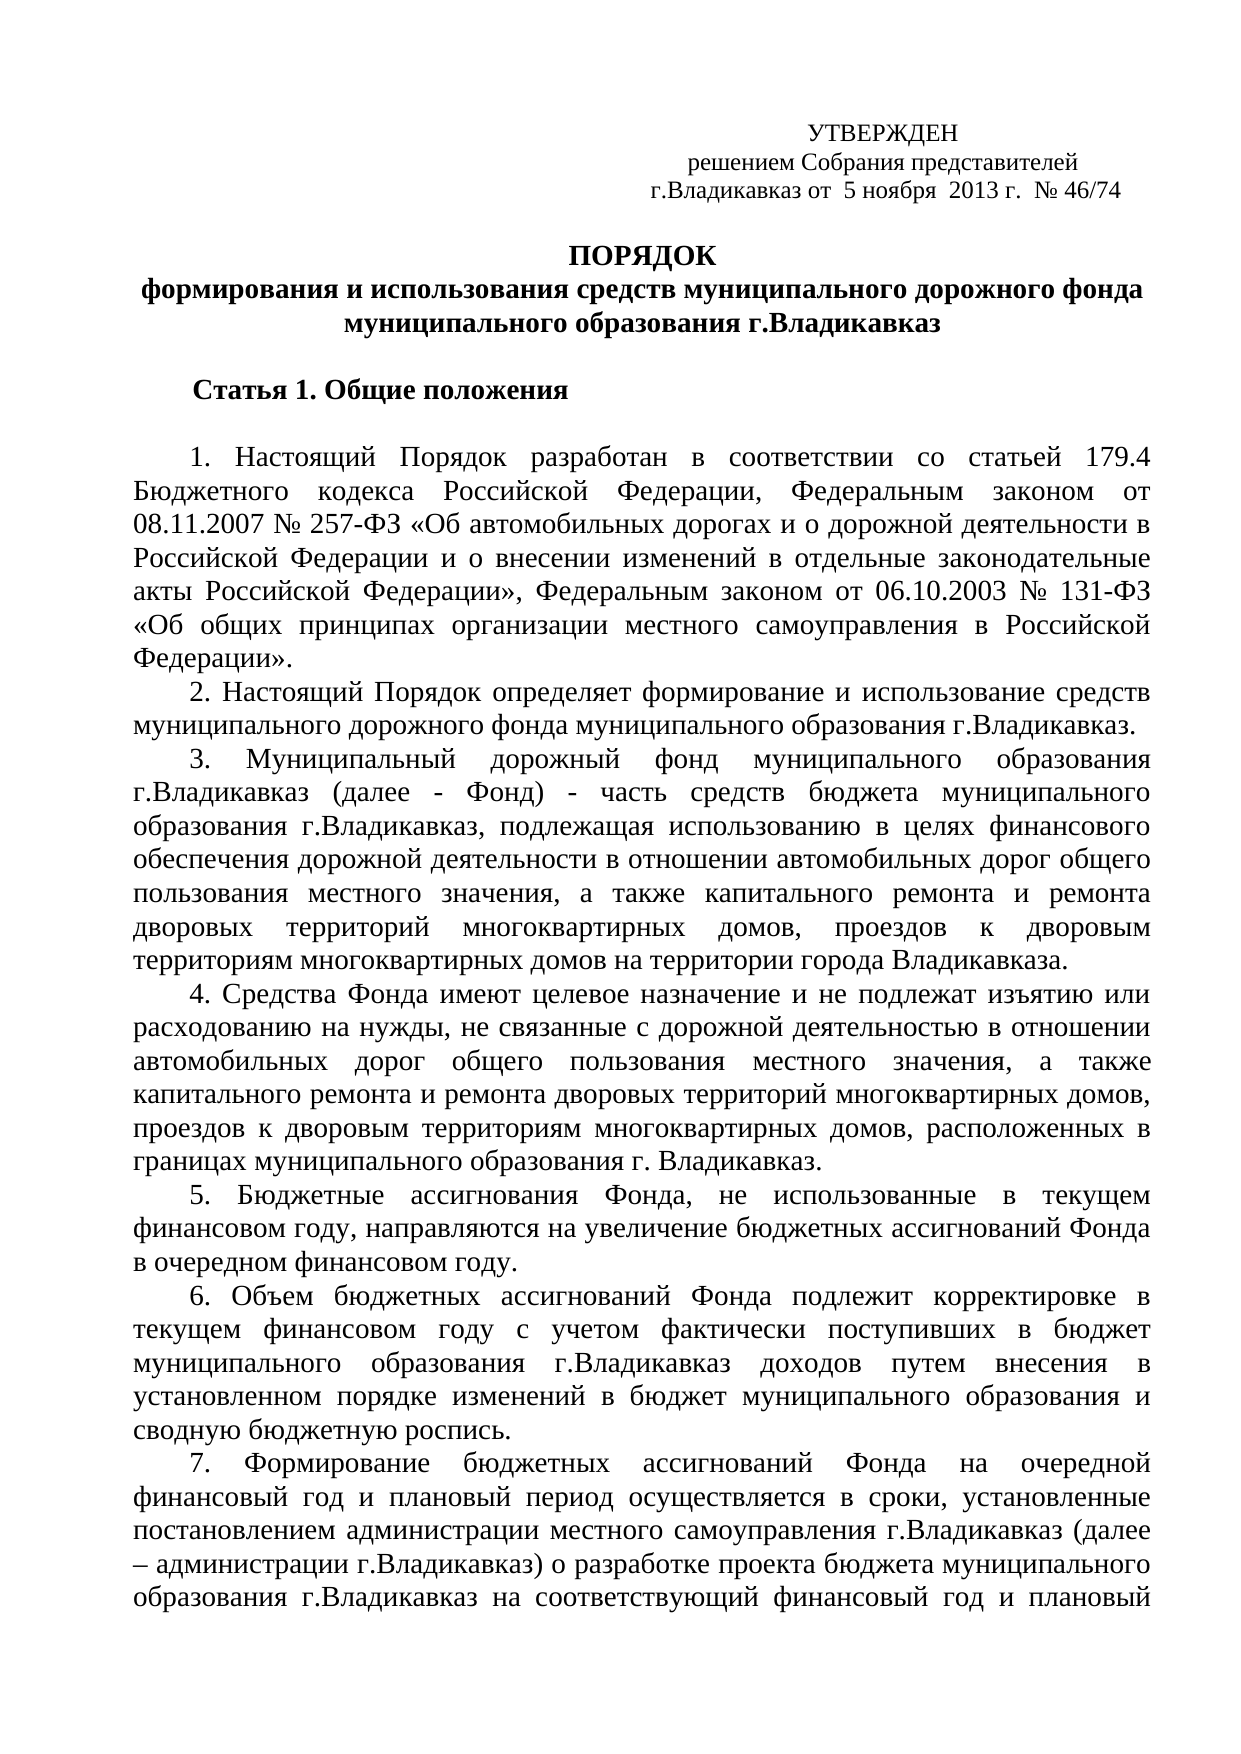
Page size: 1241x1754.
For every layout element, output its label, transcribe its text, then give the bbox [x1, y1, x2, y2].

text решением Собрания представителей [605, 147, 1160, 176]
text ПОРЯДОК [133, 238, 1152, 271]
text Статья 1. Общие положения [133, 372, 1152, 406]
text формирования и использования средств муниципального дорожного фонда муниципального образования г.Владикавказ [133, 271, 1152, 338]
text 5. Бюджетные ассигнования Фонда, не использованные в текущем финансовом году, направляются на увеличение бюджетных ассигнований Фонда в очередном финансовом году. [133, 1177, 1152, 1278]
text 1. Настоящий Порядок разработан в соответствии со статьей 179.4 Бюджетного кодекса Российской Федерации, Федеральным законом от 08.11.2007 № 257-ФЗ «Об автомобильных дорогах и о дорожной деятельности в Российской Федерации и о внесении изменений в отдельные законодательные акты Российской Федерации», Федеральным законом от 06.10.2003 № 131-ФЗ «Об общих принципах организации местного самоуправления в Российской Федерации». [133, 439, 1152, 674]
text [133, 1445, 1152, 1613]
text 3. Муниципальный дорожный фонд муниципального образования г.Владикавказ (далее - Фонд) - часть средств бюджета муниципального образования г.Владикавказ, подлежащая использованию в целях финансового обеспечения дорожной деятельности в отношении автомобильных дорог общего пользования местного значения, а также капитального ремонта и ремонта дворовых территорий многоквартирных домов, проездов к дворовым территориям многоквартирных домов на территории города Владикавказа. [133, 741, 1152, 976]
text УТВЕРЖДЕН [605, 118, 1160, 147]
text 2. Настоящий Порядок определяет формирование и использование средств муниципального дорожного фонда муниципального образования г.Владикавказ. [133, 674, 1152, 741]
text 6. Объем бюджетных ассигнований Фонда подлежит корректировке в текущем финансовом году с учетом фактически поступивших в бюджет муниципального образования г.Владикавказ доходов путем внесения в установленном порядке изменений в бюджет муниципального образования и сводную бюджетную роспись. [133, 1278, 1152, 1445]
text г.Владикавказ от 5 ноября 2013 г. № 46/74 [605, 176, 1160, 204]
text 4. Средства Фонда имеют целевое назначение и не подлежат изъятию или расходованию на нужды, не связанные с дорожной деятельностью в отношении автомобильных дорог общего пользования местного значения, а также капитального ремонта и ремонта дворовых территорий многоквартирных домов, проездов к дворовым территориям многоквартирных домов, расположенных в границах муниципального образования г. Владикавказ. [133, 976, 1152, 1177]
